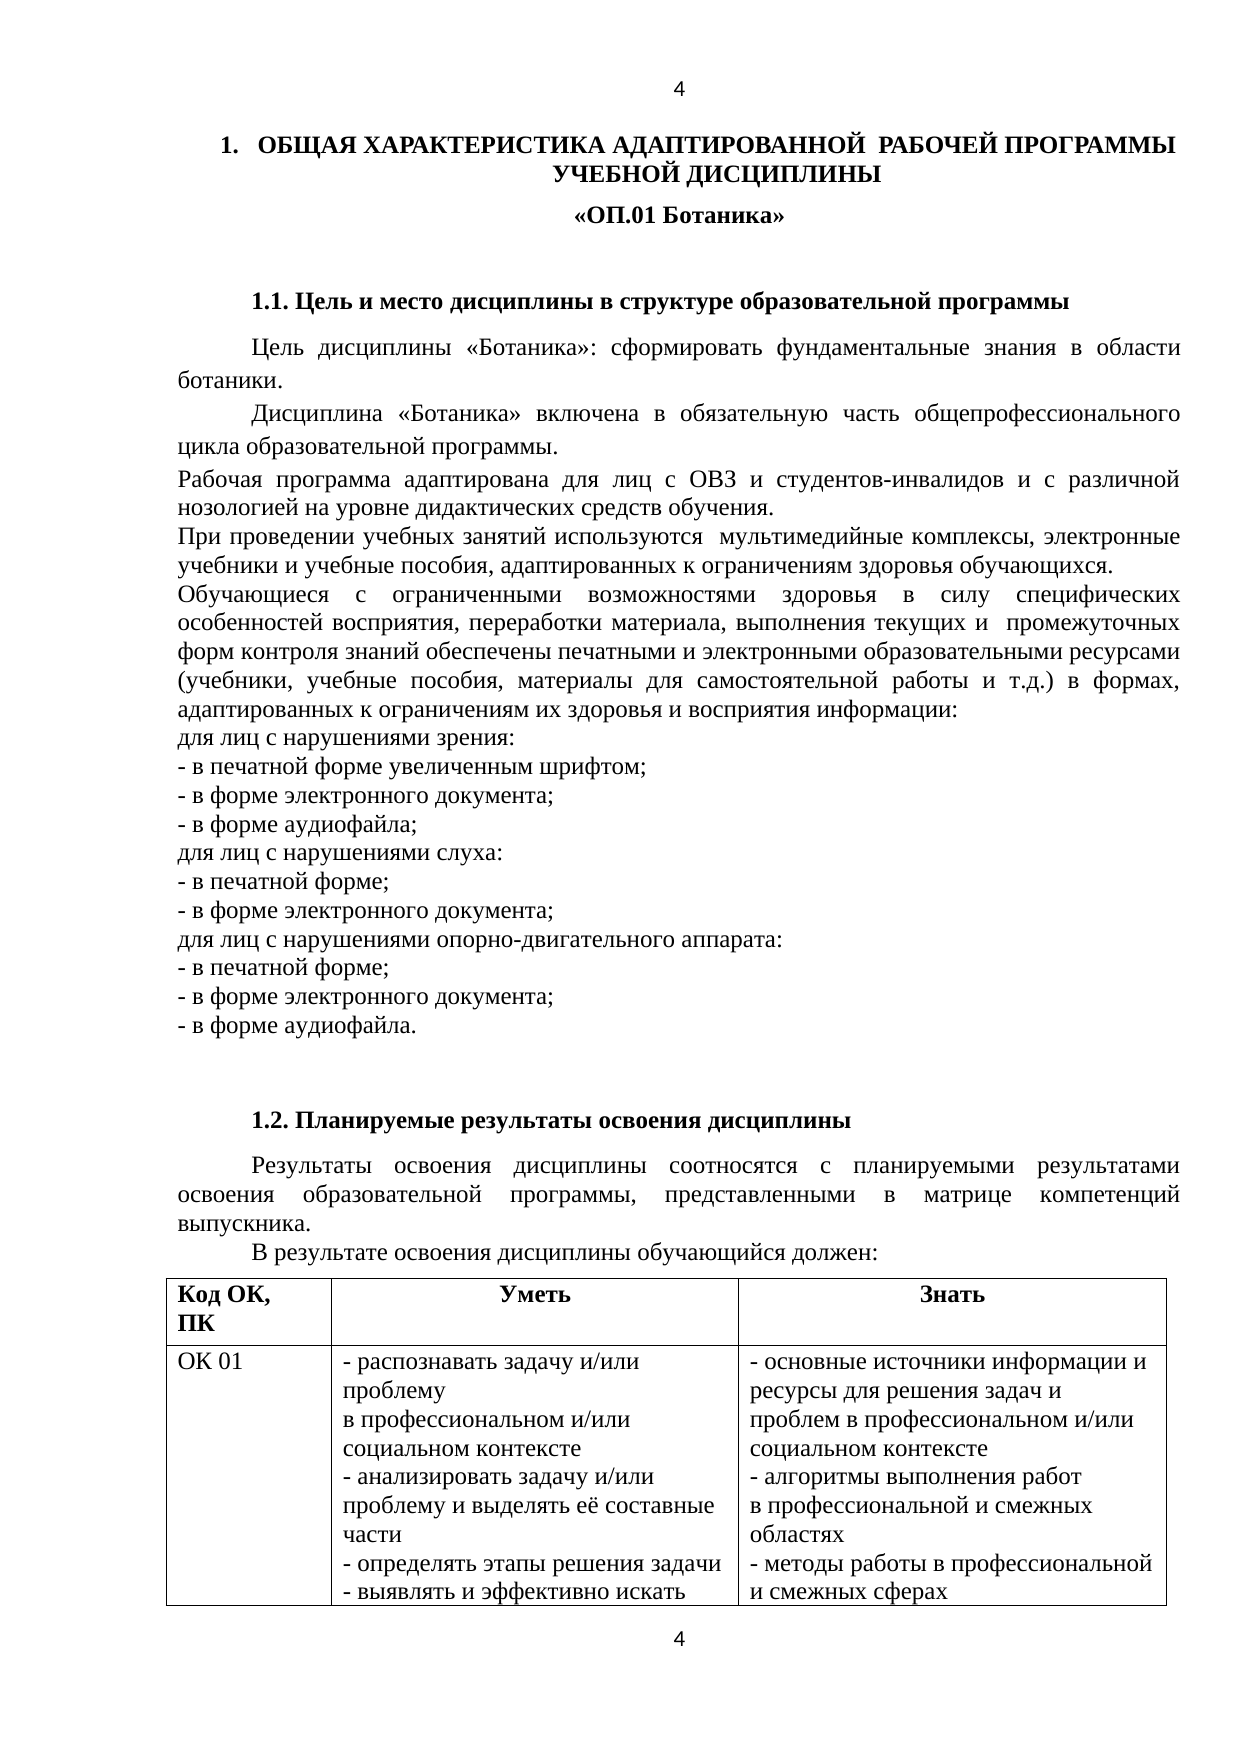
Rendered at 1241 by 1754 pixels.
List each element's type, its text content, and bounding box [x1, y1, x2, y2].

list - в печатной форме увеличенным шрифтом; [177, 751, 1181, 780]
table_header Код ОК, ПК [167, 1279, 331, 1345]
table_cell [332, 1346, 738, 1605]
list Общая характеристика адаптированной РАБОЧЕЙ ПРОГРАММЫ УЧЕБНОЙ ДИСЦИПЛИНЫ [215, 130, 1181, 187]
text «ОП.01 Ботаника» [177, 200, 1181, 229]
table_header Уметь [332, 1279, 738, 1345]
list Обучающиеся с ограниченными возможностями здоровья в силу специфических особенностей восприятия, переработки материала, выполнения текущих и промежуточных форм контроля знаний обеспечены печатными и электронными образовательными ресурсами (учебники, учебные пособия, материалы для самостоятельной работы и т.д.) в формах, адаптированных к ограничениям их здоровья и восприятия информации: [177, 579, 1181, 722]
text В результате освоения дисциплины обучающийся должен: [177, 1237, 1181, 1265]
text 1.1. Цель и место дисциплины в структуре образовательной программы [177, 286, 1181, 315]
text Цель дисциплины «Ботаника»: сформировать фундаментальные знания в области ботаники. [177, 332, 1181, 393]
list - в форме электронного документа; [177, 981, 1181, 1010]
list Рабочая программа адаптирована для лиц с ОВЗ и студентов-инвалидов и с различной нозологией на уровне дидактических средств обучения. [177, 464, 1181, 521]
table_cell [739, 1346, 1166, 1605]
list - в печатной форме; [177, 952, 1181, 981]
text Результаты освоения дисциплины соотносятся с планируемыми результатами освоения образовательной программы, представленными в матрице компетенций выпускника. [177, 1150, 1181, 1237]
list - в печатной форме; [177, 866, 1181, 895]
list - в форме аудиофайла. [177, 1010, 1181, 1039]
list При проведении учебных занятий используются мультимедийные комплексы, электронные учебники и учебные пособия, адаптированных к ограничениям здоровья обучающихся. [177, 521, 1181, 579]
text - в форме электронного документа; [177, 780, 1181, 809]
list - в форме электронного документа; [177, 895, 1181, 924]
text Дисциплина «Ботаника» включена в обязательную часть общепрофессионального цикла образовательной программы. [177, 398, 1181, 459]
list для лиц с нарушениями опорно-двигательного аппарата: [177, 924, 1181, 952]
table_cell ОК 01 [167, 1346, 331, 1605]
text 1.2. Планируемые результаты освоения дисциплины [177, 1105, 1181, 1133]
table_header Знать [739, 1279, 1166, 1345]
list для лиц с нарушениями слуха: [177, 837, 1181, 866]
list для лиц с нарушениями зрения: [177, 722, 1181, 751]
list - в форме аудиофайла; [177, 809, 1181, 837]
